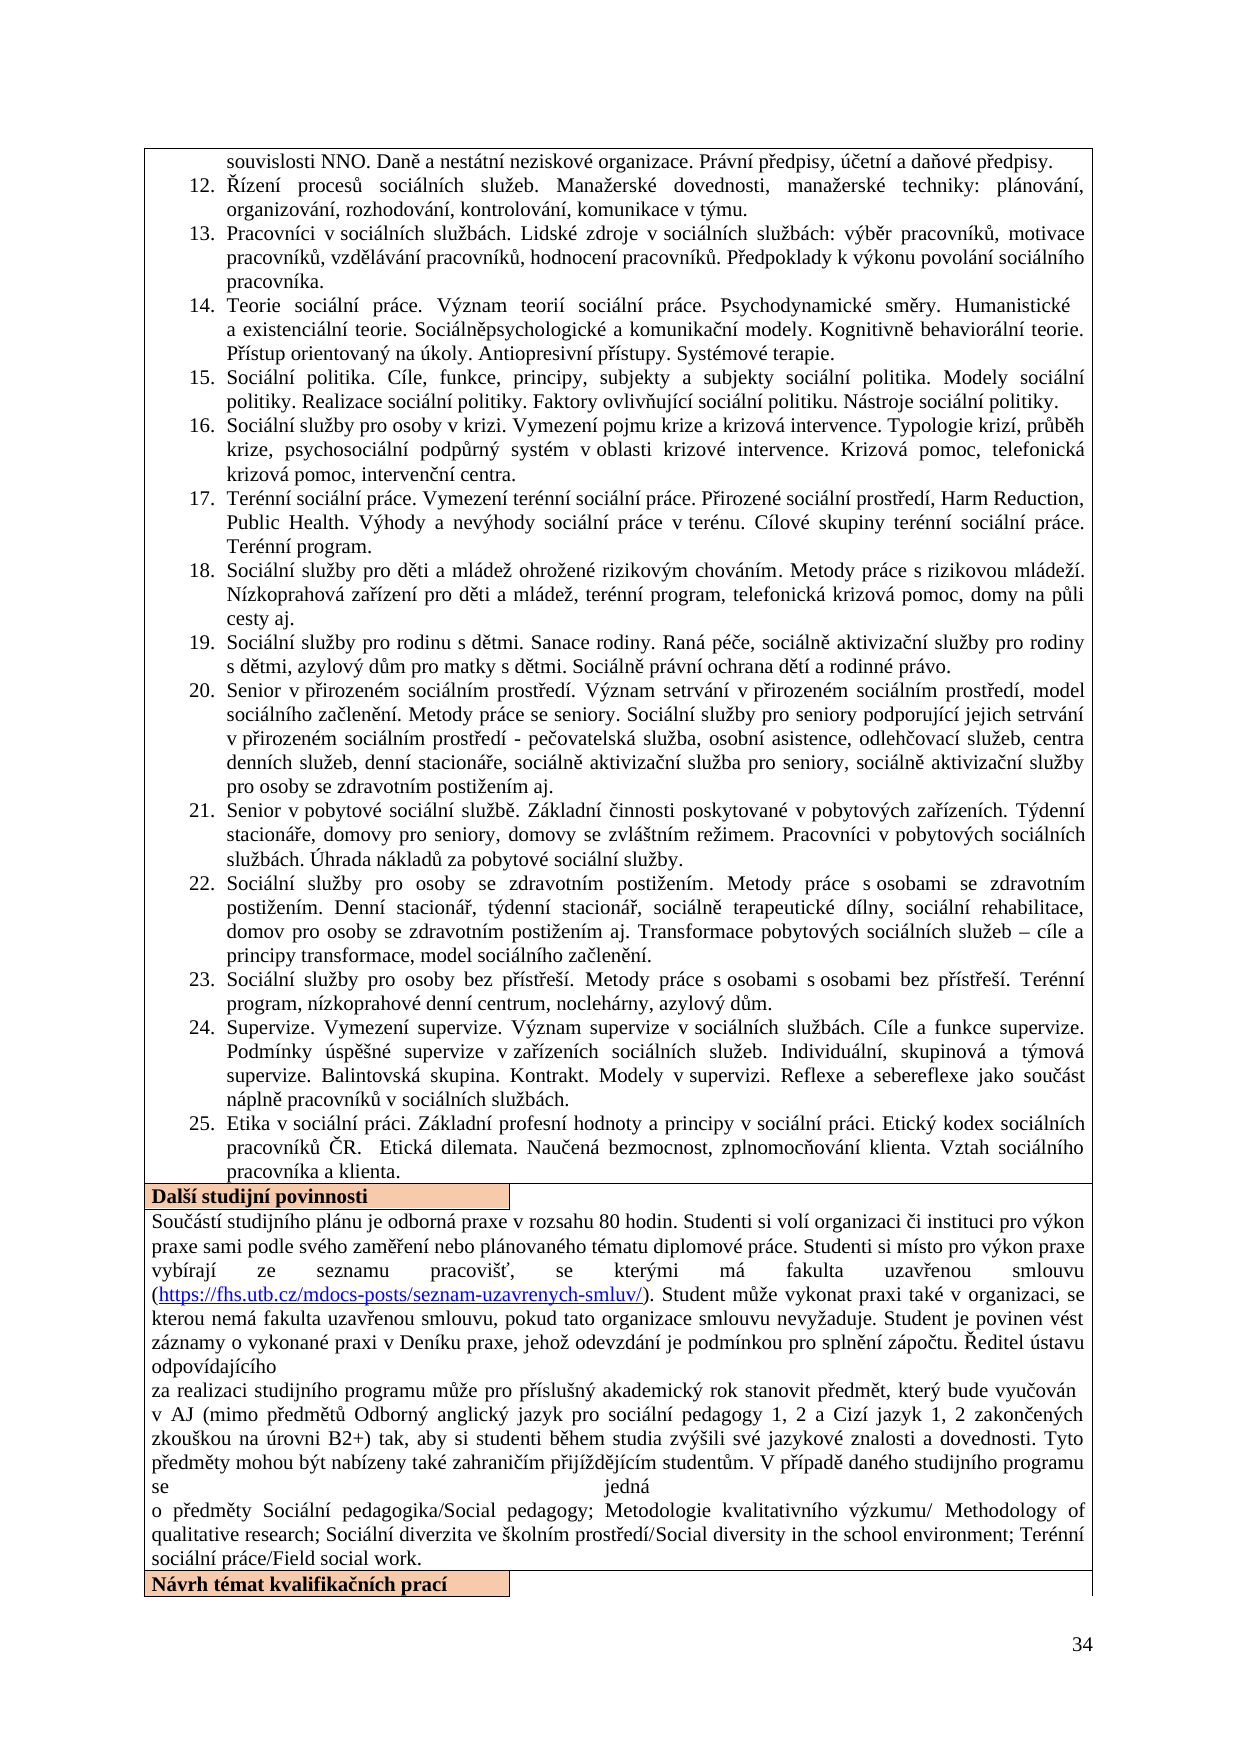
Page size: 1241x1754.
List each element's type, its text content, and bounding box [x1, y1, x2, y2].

table_cell Součástí studijního plánu je odborná praxe v rozsahu 80 hodin. Studenti si volí organizaci či instituci pro výkon praxe sami podle svého zaměření nebo plánovaného tématu diplomové práce. Studenti si místo pro výkon praxe vybírají ze seznamu pracovišť, se kterými má fakulta uzavřenou smlouvu (https://fhs.utb.cz/mdocs-posts/seznam-uzavrenych-smluv/). Student může vykonat praxi také v organizaci, se kterou nemá fakulta uzavřenou smlouvu, pokud tato organizace smlouvu nevyžaduje. Student je povinen vést záznamy o vykonané praxi v Deníku praxe, jehož odevzdání je podmínkou pro splnění zápočtu. Ředitel ústavu odpovídajícího za realizaci studijního programu může pro příslušný akademický rok stanovit předmět, který bude vyučován v AJ (mimo předmětů Odborný anglický jazyk pro sociální pedagogy 1, 2 a Cizí jazyk 1, 2 zakončených zkouškou na úrovni B2+) tak, aby si studenti během studia zvýšili své jazykové znalosti a dovednosti. Tyto předměty mohou být nabízeny také zahraničím přijíždějícím studentům. V případě daného studijního programu se jedná o předměty Sociální pedagogika/Social pedagogy; Metodologie kvalitativního výzkumu/ Methodology of qualitative research; Sociální diverzita ve školním prostředí/Social diversity in the school environment; Terénní sociální práce/Field social work. [145, 1209, 1092, 1570]
table_cell [510, 1571, 1092, 1596]
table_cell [145, 1571, 509, 1596]
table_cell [145, 149, 1092, 1183]
table_cell Další studijní povinnosti [145, 1184, 509, 1208]
table_cell [510, 1184, 1092, 1208]
